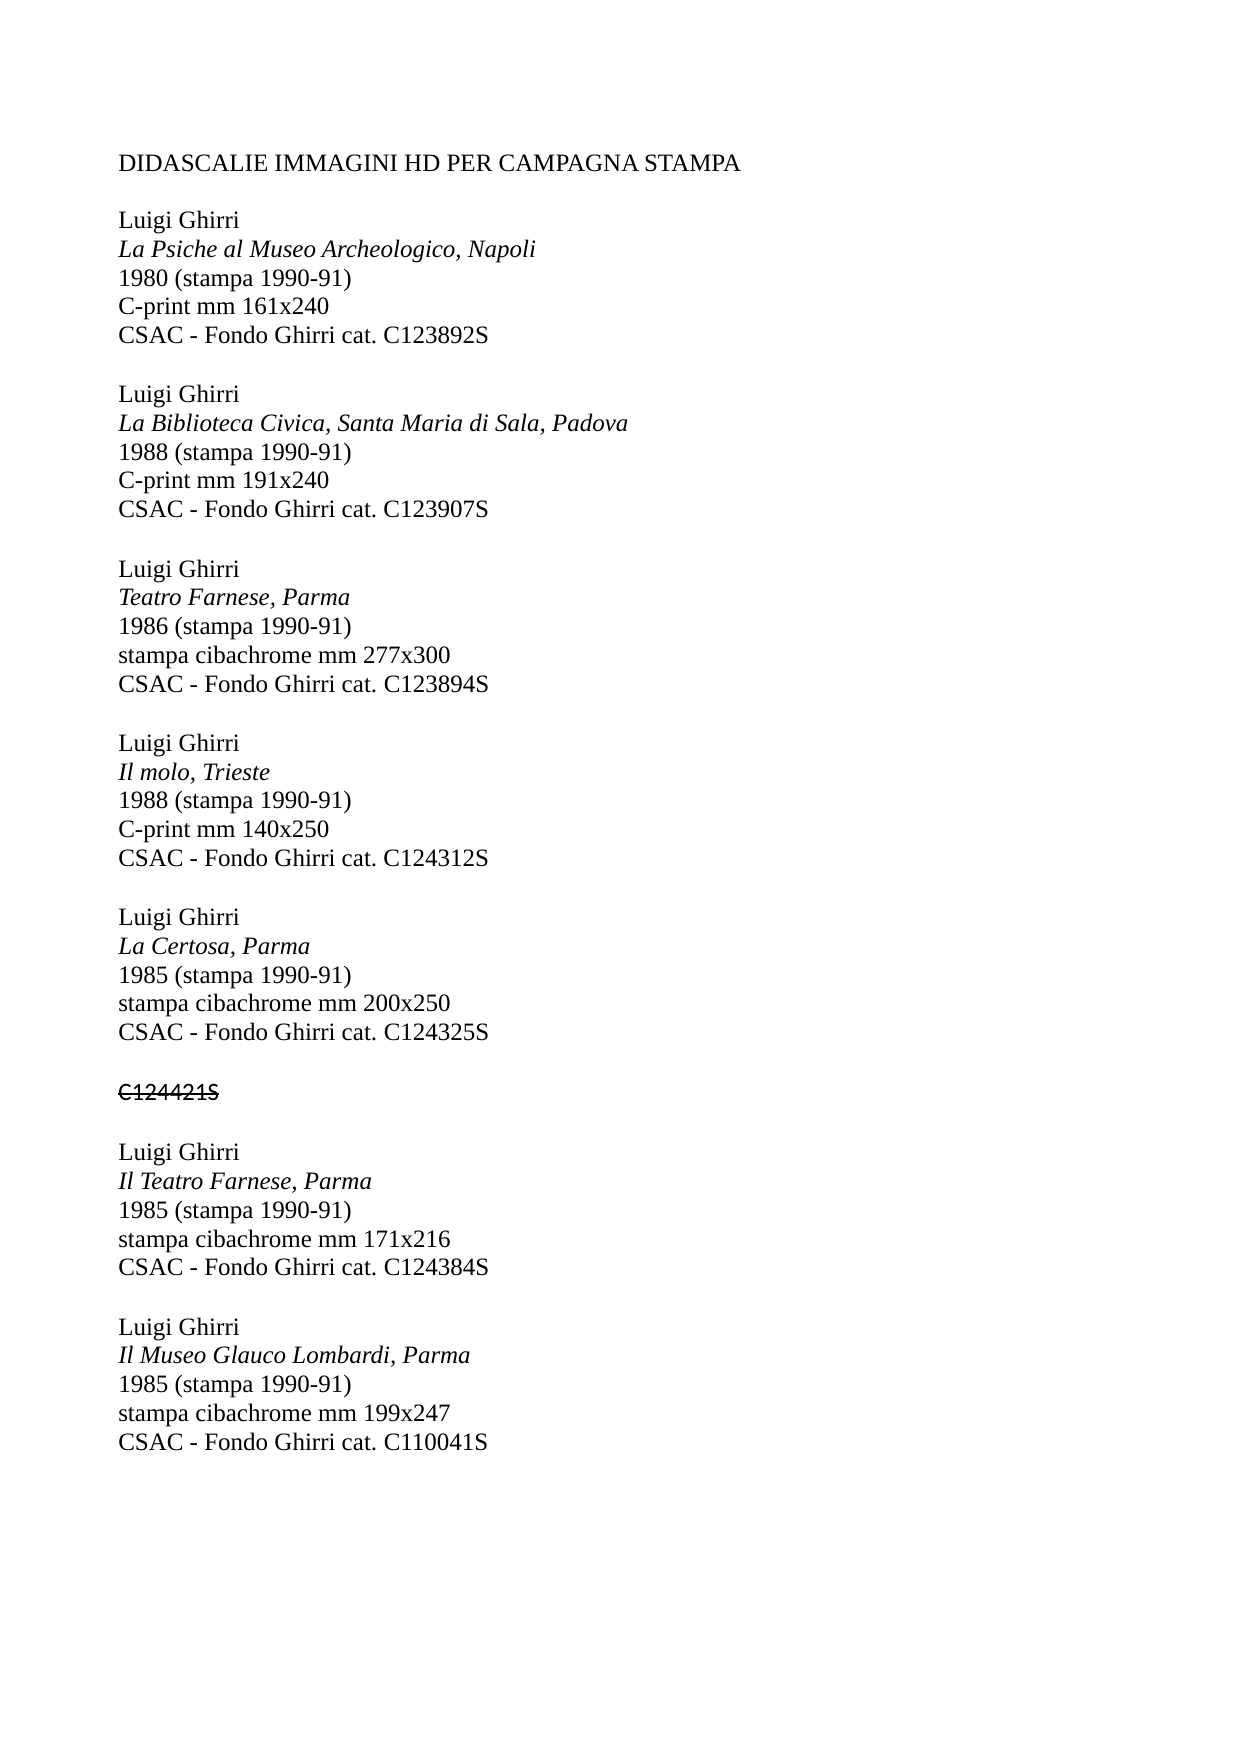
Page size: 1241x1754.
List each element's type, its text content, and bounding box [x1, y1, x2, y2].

text Luigi Ghirri [118, 1312, 1122, 1341]
text La Certosa, Parma [118, 931, 1122, 960]
text stampa cibachrome mm 200x250 [118, 988, 1122, 1017]
text Il molo, Trieste [118, 757, 1122, 785]
text 1988 (stampa 1990-91) [118, 437, 1122, 466]
text Luigi Ghirri [118, 728, 1122, 757]
text 1988 (stampa 1990-91) [118, 785, 1122, 814]
text 1985 (stampa 1990-91) [118, 1369, 1122, 1398]
text DIDASCALIE IMMAGINI HD PER CAMPAGNA STAMPA [118, 148, 1122, 176]
text Il Museo Glauco Lombardi, Parma [118, 1341, 1122, 1369]
text stampa cibachrome mm 171x216 [118, 1224, 1122, 1252]
text CSAC - Fondo Ghirri cat. C123907S [118, 494, 1122, 523]
text Il Teatro Farnese, Parma [118, 1166, 1122, 1195]
text Luigi Ghirri [118, 902, 1122, 931]
text CSAC - Fondo Ghirri cat. C110041S [118, 1427, 1122, 1456]
text Luigi Ghirri [118, 205, 1122, 234]
text 1985 (stampa 1990-91) [118, 1195, 1122, 1224]
text 1980 (stampa 1990-91) [118, 263, 1122, 291]
text stampa cibachrome mm 199x247 [118, 1398, 1122, 1427]
text CSAC - Fondo Ghirri cat. C123894S [118, 669, 1122, 697]
text Teatro Farnese, Parma [118, 582, 1122, 611]
text CSAC - Fondo Ghirri cat. C124312S [118, 843, 1122, 872]
text 1986 (stampa 1990-91) [118, 611, 1122, 640]
text 1985 (stampa 1990-91) [118, 960, 1122, 988]
text stampa cibachrome mm 277x300 [118, 640, 1122, 669]
text CSAC - Fondo Ghirri cat. C124325S [118, 1017, 1122, 1046]
text La Biblioteca Civica, Santa Maria di Sala, Padova [118, 408, 1122, 437]
text Luigi Ghirri [118, 379, 1122, 408]
text C-print mm 191x240 [118, 466, 1122, 494]
text C124421S [118, 1076, 1122, 1107]
text Luigi Ghirri [118, 1137, 1122, 1166]
text CSAC - Fondo Ghirri cat. C123892S [118, 320, 1122, 349]
text La Psiche al Museo Archeologico, Napoli [118, 234, 1122, 263]
text CSAC - Fondo Ghirri cat. C124384S [118, 1252, 1122, 1281]
text Luigi Ghirri [118, 554, 1122, 582]
text C-print mm 140x250 [118, 814, 1122, 843]
text C-print mm 161x240 [118, 291, 1122, 320]
